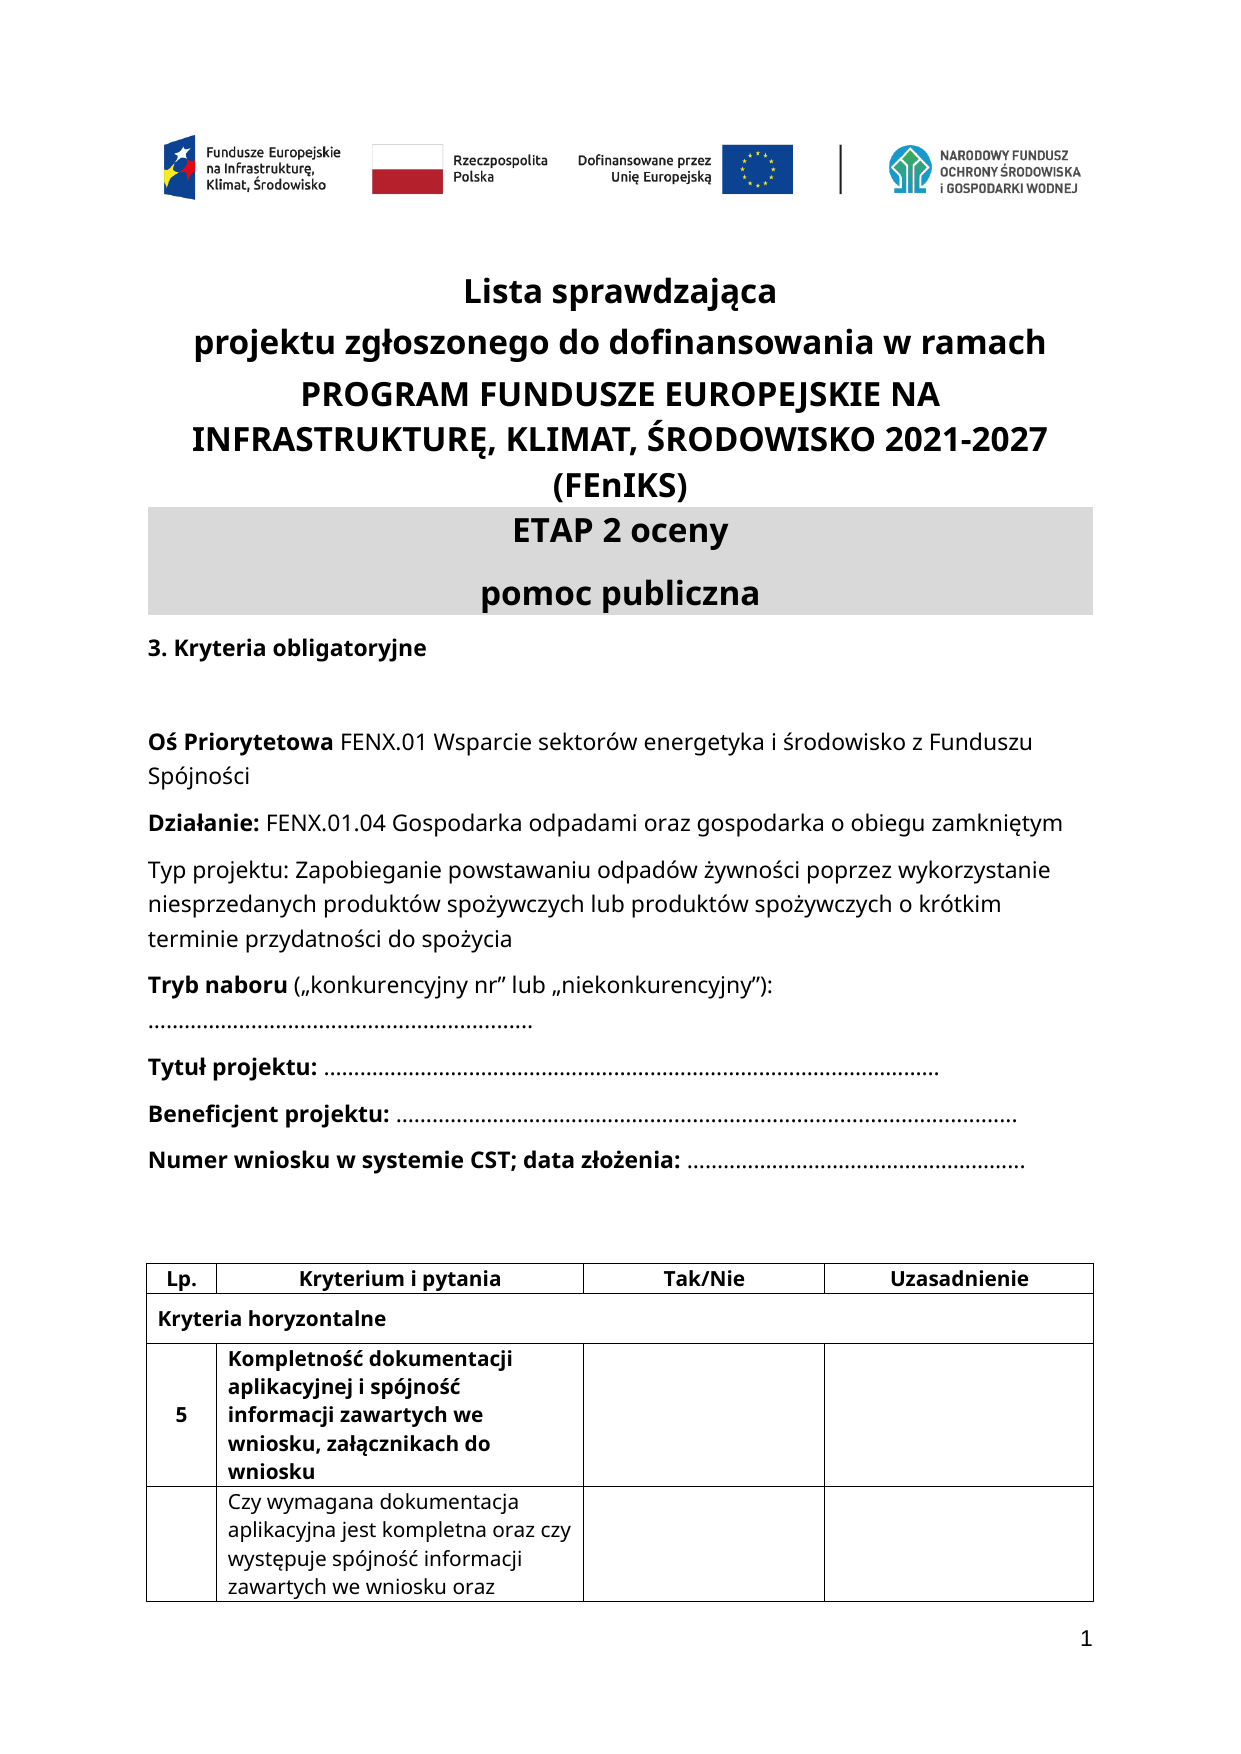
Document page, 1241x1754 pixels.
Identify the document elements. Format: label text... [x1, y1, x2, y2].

text projektu zgłoszonego do dofinansowania w ramach [148, 319, 1093, 364]
table_header Kryterium i pytania [217, 1264, 583, 1293]
table_header Tak/Nie [584, 1264, 824, 1293]
table_header Uzasadnienie [825, 1264, 1093, 1293]
table_header Lp. [147, 1264, 216, 1293]
text Działanie: FENX.01.04 Gospodarka odpadami oraz gospodarka o obiegu zamkniętym [148, 807, 1093, 838]
table_cell [147, 1487, 216, 1601]
text Tytuł projektu: ………………………………………………………………………………………… [148, 1051, 1093, 1082]
text pomoc publiczna [148, 569, 1093, 615]
table_cell Kompletność dokumentacji aplikacyjnej i spójność informacji zawartych we wniosku, załącznikach do wniosku [217, 1344, 583, 1486]
text Typ projektu: Zapobieganie powstawaniu odpadów żywności poprzez wykorzystanie niesprzedanych produktów spożywczych lub produktów spożywczych o krótkim terminie przydatności do spożycia [148, 854, 1093, 954]
table_cell [825, 1344, 1093, 1486]
text Oś Priorytetowa FENX.01 Wsparcie sektorów energetyka i środowisko z Funduszu Spójności [148, 726, 1093, 791]
text Numer wniosku w systemie CST; data złożenia: ……..………………………………………... [148, 1144, 1093, 1176]
text PROGRAM FUNDUSZE EUROPEJSKIE NA INFRASTRUKTURĘ, KLIMAT, ŚRODOWISKO 2021-2027 (FEnIKS) [148, 371, 1093, 507]
table_cell Kryteria horyzontalne [147, 1294, 1093, 1343]
text ETAP 2 oceny [148, 507, 1093, 552]
table_cell [584, 1487, 824, 1601]
table_cell 5 [147, 1344, 216, 1486]
text Lista sprawdzająca [148, 267, 1093, 313]
picture [147, 118, 1093, 216]
text 3. Kryteria obligatoryjne [148, 632, 1093, 663]
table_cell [217, 1487, 583, 1601]
table_cell [584, 1344, 824, 1486]
text Beneficjent projektu: ………………………………………......................................................... [148, 1097, 1093, 1129]
text Tryb naboru („konkurencyjny nr” lub „niekonkurencyjny”): ……………................................................ [148, 969, 1093, 1035]
table_cell [825, 1487, 1093, 1601]
